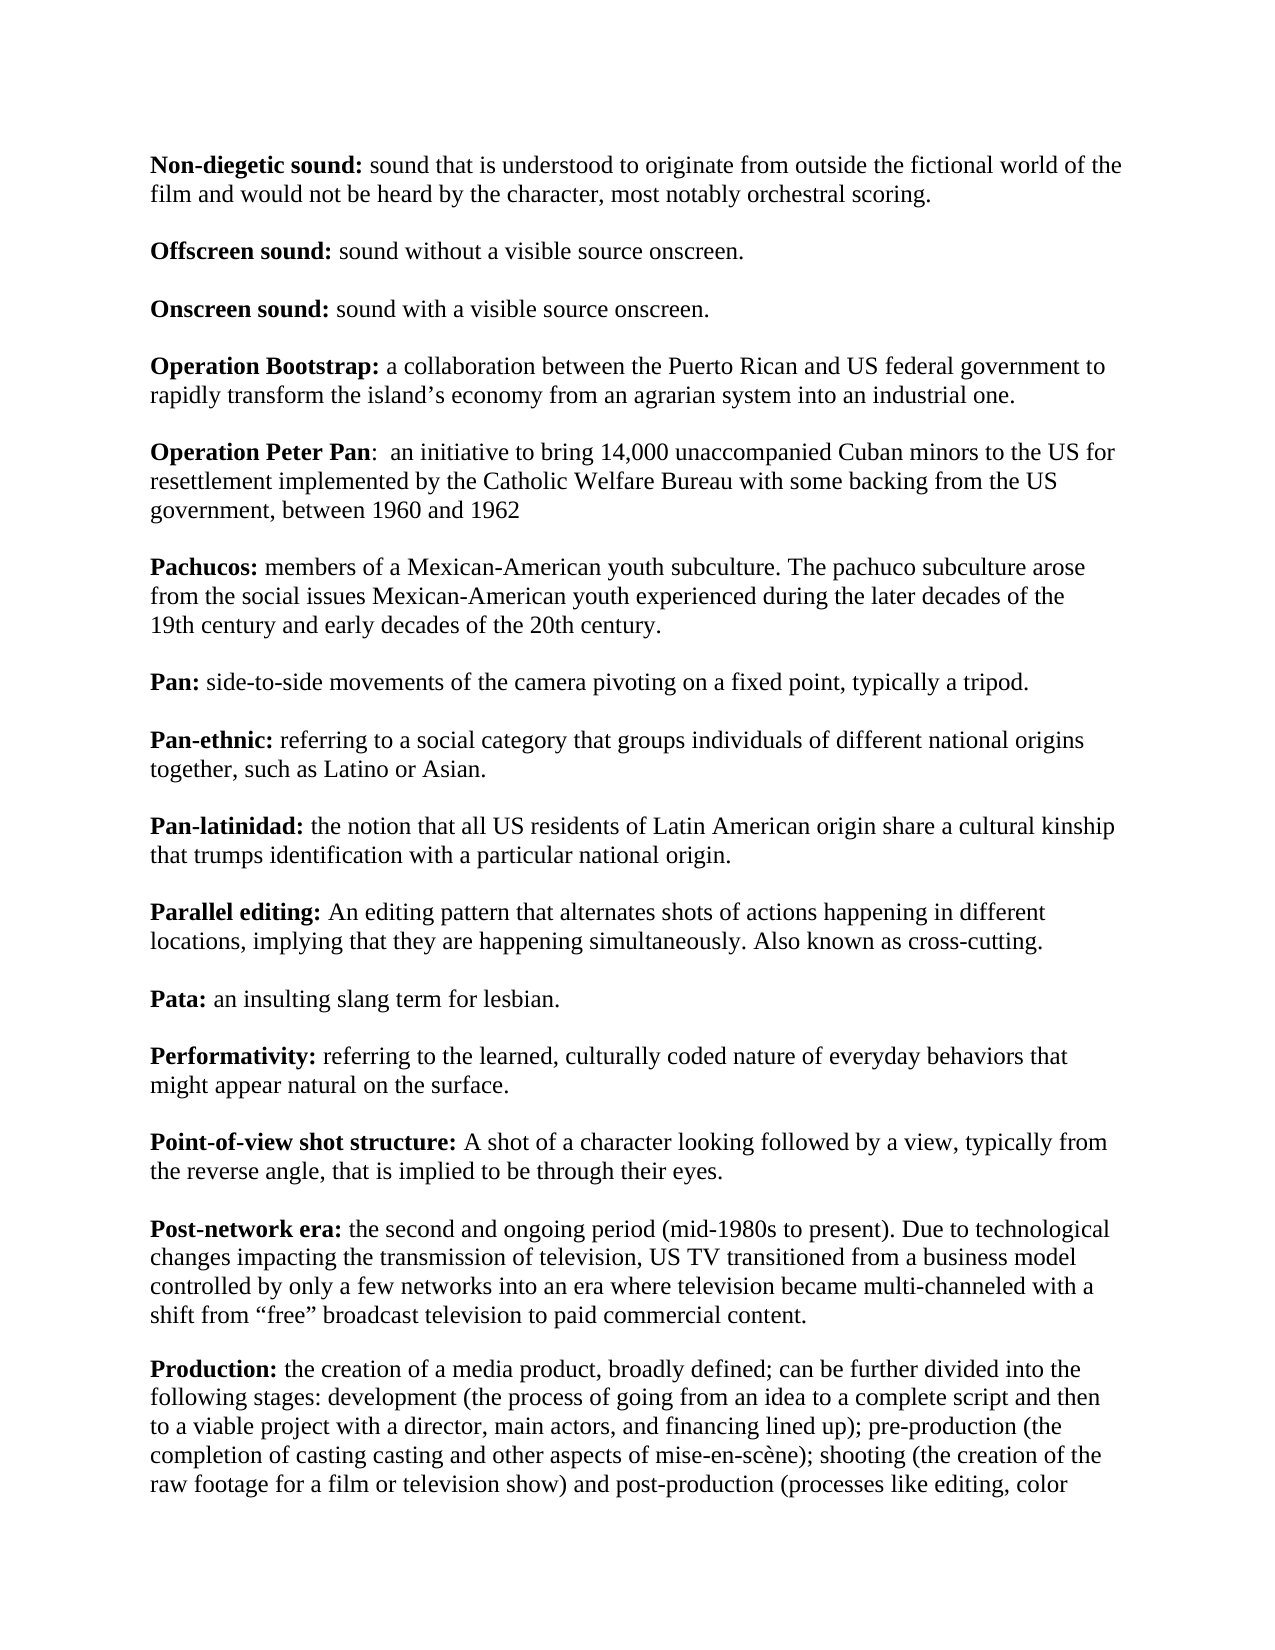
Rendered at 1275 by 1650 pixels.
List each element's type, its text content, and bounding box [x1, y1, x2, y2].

text Performativity: referring to the learned, culturally coded nature of everyday behaviors that might appear natural on the surface. [150, 1041, 1125, 1099]
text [150, 1354, 1125, 1497]
text Pachucos: members of a Mexican-American youth subculture. The pachuco subculture arose from the social issues Mexican-American youth experienced during the later decades of the 19th century and early decades of the 20th century. [150, 552, 1125, 639]
text Operation Peter Pan: an initiative to bring 14,000 unaccompanied Cuban minors to the US for resettlement implemented by the Catholic Welfare Bureau with some backing from the US government, between 1960 and 1962 [150, 437, 1125, 524]
text Parallel editing: An editing pattern that alternates shots of actions happening in different locations, implying that they are happening simultaneously. Also known as cross-cutting. [150, 897, 1125, 955]
text Non-diegetic sound: sound that is understood to originate from outside the fictional world of the film and would not be heard by the character, most notably orchestral scoring. [150, 150, 1125, 207]
text Pan-latinidad: the notion that all US residents of Latin American origin share a cultural kinship that trumps identification with a particular national origin. [150, 811, 1125, 869]
text Pan-ethnic: referring to a social category that groups individuals of different national origins together, such as Latino or Asian. [150, 725, 1125, 782]
text Pata: an insulting slang term for lesbian. [150, 984, 1125, 1012]
text Offscreen sound: sound without a visible source onscreen. [150, 236, 1125, 265]
text Onscreen sound: sound with a visible source onscreen. [150, 294, 1125, 322]
text Pan: side-to-side movements of the camera pivoting on a fixed point, typically a tripod. [150, 667, 1125, 696]
text Point-of-view shot structure: A shot of a character looking followed by a view, typically from the reverse angle, that is implied to be through their eyes. [150, 1127, 1125, 1185]
text Post-network era: the second and ongoing period (mid-1980s to present). Due to technological changes impacting the transmission of television, US TV transitioned from a business model controlled by only a few networks into an era where television became multi-channeled with a shift from “free” broadcast television to paid commercial content. [150, 1214, 1125, 1329]
